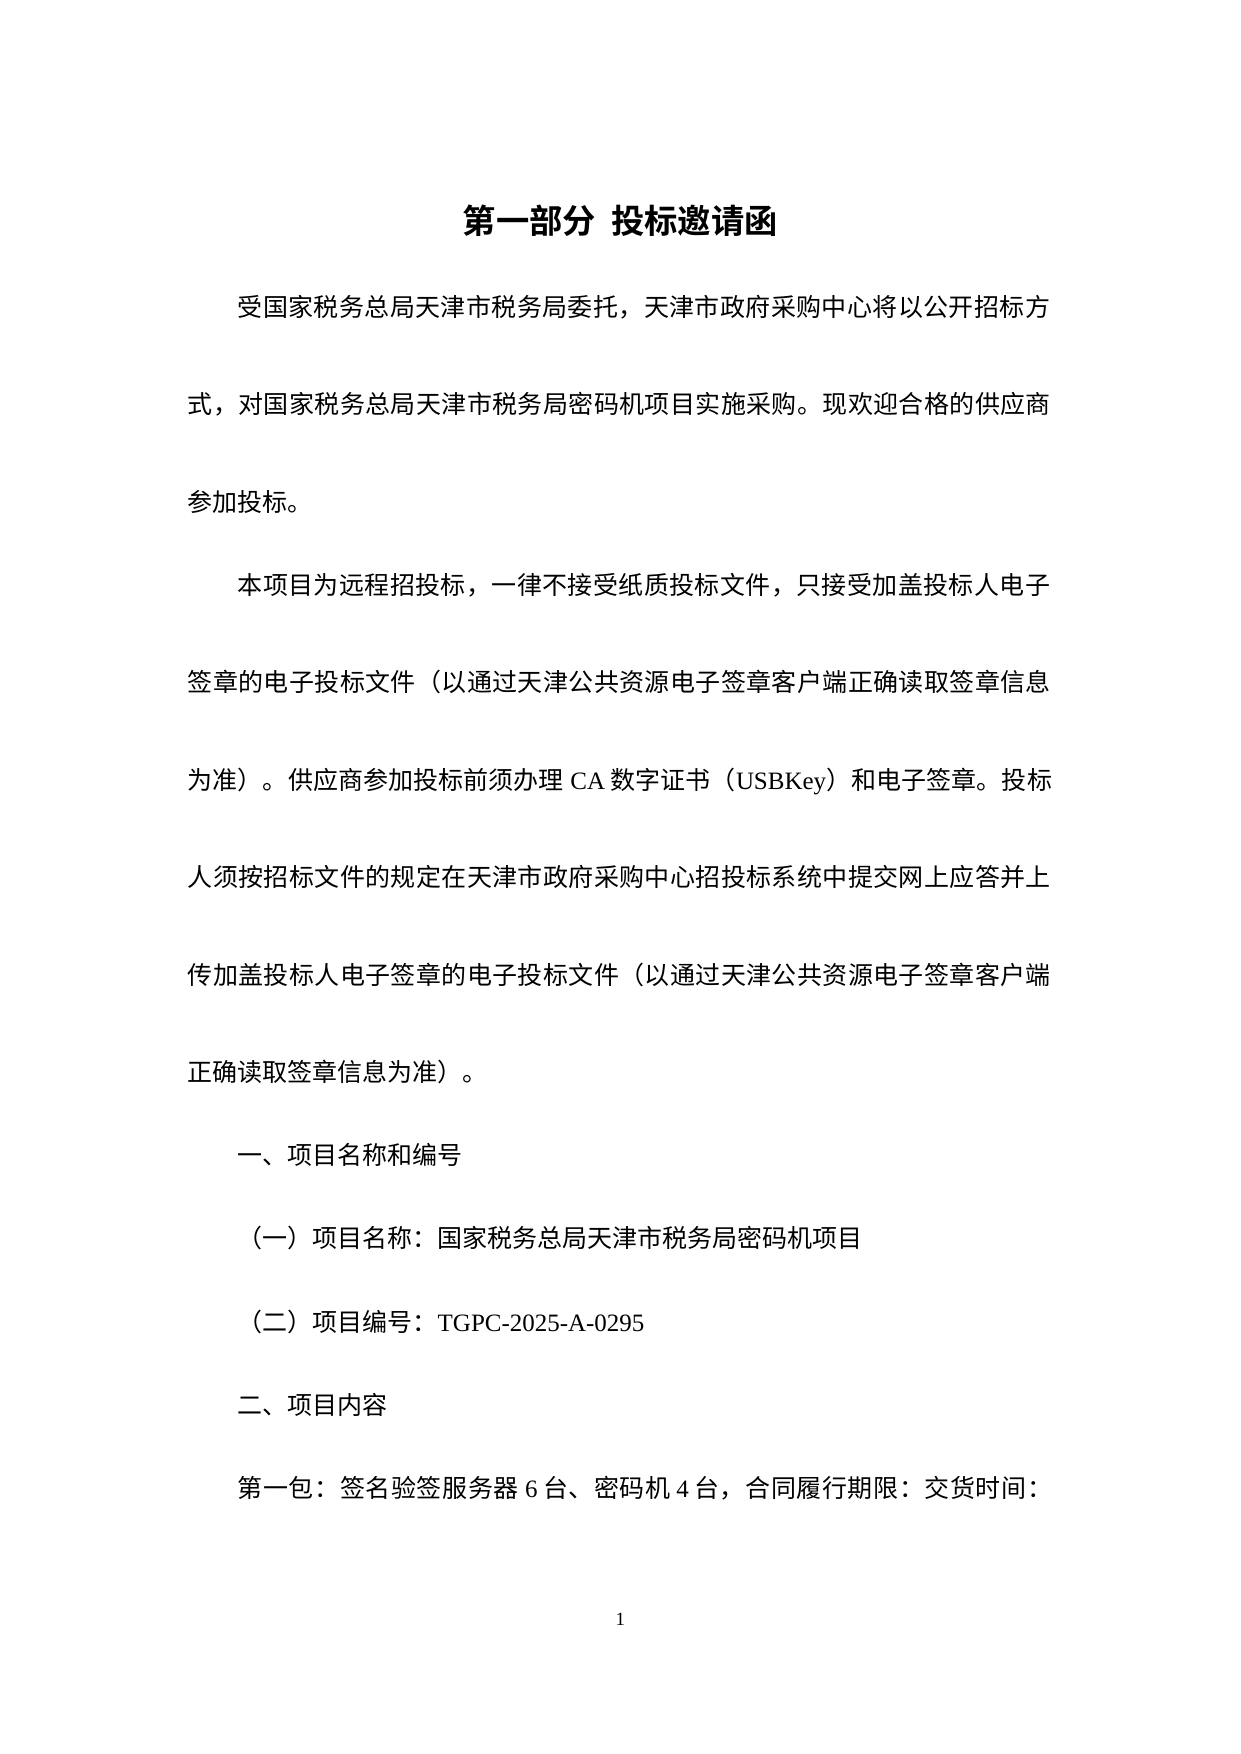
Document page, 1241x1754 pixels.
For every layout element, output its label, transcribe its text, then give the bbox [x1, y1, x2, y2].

text 受国家税务总局天津市税务局委托，天津市政府采购中心将以公开招标方式，对国家税务总局天津市税务局密码机项目实施采购。现欢迎合格的供应商参加投标。 [187, 273, 1053, 533]
text 二、项目内容 [187, 1371, 1053, 1436]
subtitle 第一部分 投标邀请函 [187, 187, 1053, 252]
text （一）项目名称：国家税务总局天津市税务局密码机项目 [187, 1204, 1053, 1269]
text 本项目为远程招投标，一律不接受纸质投标文件，只接受加盖投标人电子签章的电子投标文件（以通过天津公共资源电子签章客户端正确读取签章信息为准）。供应商参加投标前须办理CA数字证书（USBKey）和电子签章。投标人须按招标文件的规定在天津市政府采购中心招投标系统中提交网上应答并上传加盖投标人电子签章的电子投标文件（以通过天津公共资源电子签章客户端正确读取签章信息为准）。 [187, 551, 1053, 1103]
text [187, 1454, 1053, 1519]
text 一、项目名称和编号 [187, 1121, 1053, 1186]
text （二）项目编号：TGPC-2025-A-0295 [187, 1288, 1053, 1353]
